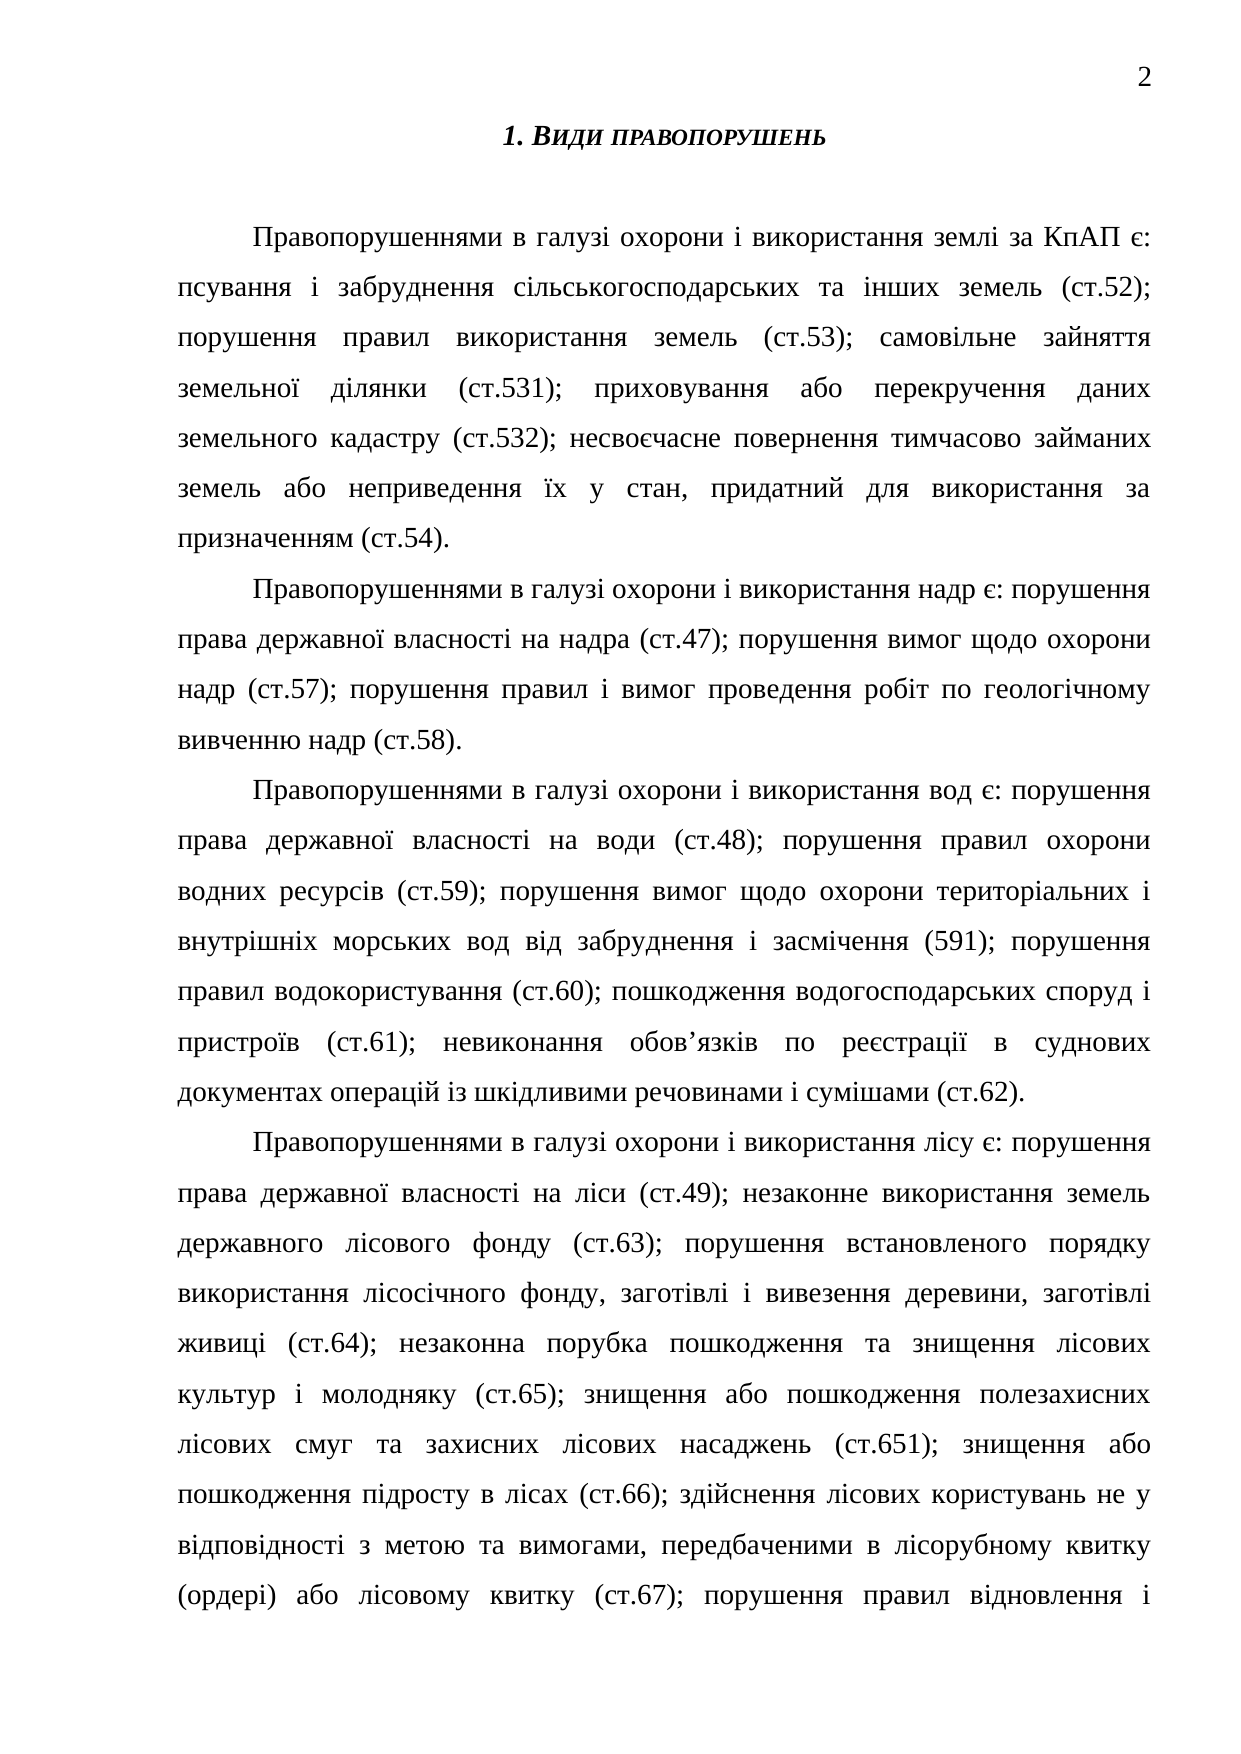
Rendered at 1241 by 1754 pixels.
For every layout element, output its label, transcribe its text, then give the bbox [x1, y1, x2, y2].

text Правопорушеннями в галузі охорони і використання вод є: порушення права державної власності на води (ст.48); порушення правил охорони водних ресурсів (ст.59); порушення вимог щодо охорони територіальних і внутрішніх морських вод від забруднення і засмічення (591); порушення правил водокористування (ст.60); пошкодження водогосподарських споруд і пристроїв (ст.61); невиконання обов’язків по реєстрації в суднових документах операцій із шкідливими речовинами і сумішами (ст.62). [177, 772, 1152, 1108]
text Правопорушеннями в галузі охорони і використання надр є: порушення права державної власності на надра (ст.47); порушення вимог щодо охорони надр (ст.57); порушення правил і вимог проведення робіт по геологічному вивченню надр (ст.58). [177, 571, 1152, 755]
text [177, 1124, 1152, 1611]
text Правопорушеннями в галузі охорони і використання землі за КпАП є: псування і забруднення сільськогосподарських та інших земель (ст.52); порушення правил використання земель (ст.53); самовільне зайняття земельної ділянки (ст.531); приховування або перекручення даних земельного кадастру (ст.532); несвоєчасне повернення тимчасово займаних земель або неприведення їх у стан, придатний для використання за призначенням (ст.54). [177, 219, 1152, 554]
text 1. Види правопорушень [177, 118, 1152, 152]
